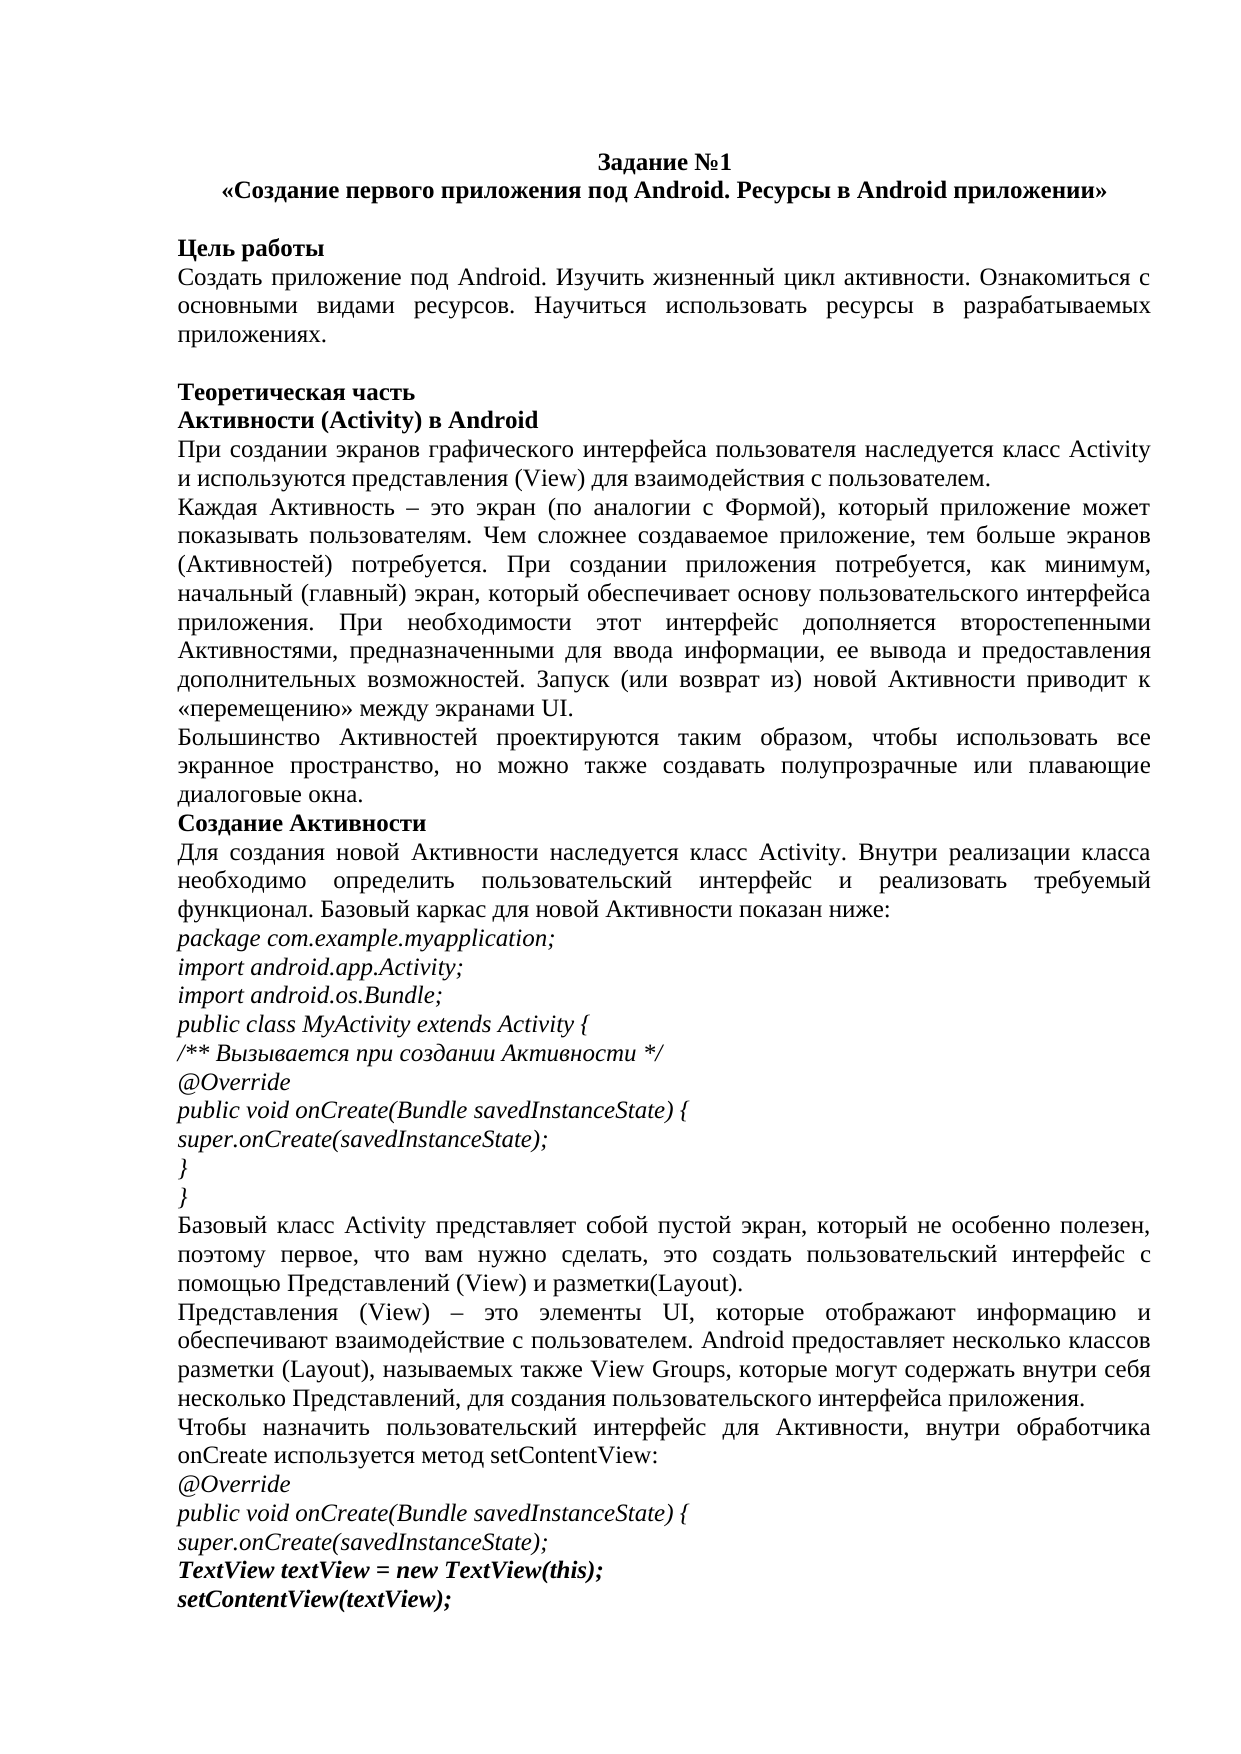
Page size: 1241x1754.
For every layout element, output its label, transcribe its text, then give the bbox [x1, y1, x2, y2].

text При создании экранов графического интерфейса пользователя наследуется класс Activity и используются представления (View) для взаимодействия с пользователем. [177, 434, 1152, 492]
text Создание Активности [177, 808, 1152, 837]
text import android.os.Bundle; [177, 981, 1152, 1009]
text Активности (Activity) в Android [177, 406, 1152, 434]
text Создать приложение под Android. Изучить жизненный цикл активности. Ознакомиться с основными видами ресурсов. Научиться использовать ресурсы в разрабатываемых приложениях. [177, 262, 1152, 348]
text Представления (View) – это элементы UI, которые отображают информацию и обеспечивают взаимодействие с пользователем. Android предоставляет несколько классов разметки (Layout), называемых также View Groups, которые могут содержать внутри себя несколько Представлений, для создания пользовательского интерфейса приложения. [177, 1297, 1152, 1412]
text Каждая Активность – это экран (по аналогии с Формой), который приложение может показывать пользователям. Чем сложнее создаваемое приложение, тем больше экранов (Активностей) потребуется. При создании приложения потребуется, как минимум, начальный (главный) экран, который обеспечивает основу пользовательского интерфейса приложения. При необходимости этот интерфейс дополняется второстепенными Активностями, предназначенными для ввода информации, ее вывода и предоставления дополнительных возможностей. Запуск (или возврат из) новой Активности приводит к «перемещению» между экранами UI. [177, 492, 1152, 722]
text public void onCreate(Bundle savedInstanceState) { [177, 1096, 1152, 1124]
text package com.example.myapplication; [177, 923, 1152, 952]
text public class MyActivity extends Activity { [177, 1009, 1152, 1038]
text @Override [177, 1469, 1152, 1498]
text Чтобы назначить пользовательский интерфейс для Активности, внутри обработчика onCreate используется метод setContentView: [177, 1412, 1152, 1469]
text } [177, 1182, 1152, 1211]
text «Создание первого приложения под Android. Ресурсы в Android приложении» [177, 176, 1152, 204]
text /** Вызывается при создании Активности */ [177, 1038, 1152, 1067]
text } [177, 1153, 1152, 1182]
text Теоретическая часть [177, 377, 1152, 406]
text import android.app.Activity; [177, 952, 1152, 981]
text super.onCreate(savedInstanceState); [177, 1124, 1152, 1153]
text super.onCreate(savedInstanceState); [177, 1527, 1152, 1556]
text Большинство Активностей проектируются таким образом, чтобы использовать все экранное пространство, но можно также создавать полупрозрачные или плавающие диалоговые окна. [177, 722, 1152, 808]
text public void onCreate(Bundle savedInstanceState) { [177, 1498, 1152, 1527]
text Задание №1 [177, 147, 1152, 176]
text Цель работы [177, 233, 1152, 262]
text Для создания новой Активности наследуется класс Activity. Внутри реализации класса необходимо определить пользовательский интерфейс и реализовать требуемый функционал. Базовый каркас для новой Активности показан ниже: [177, 837, 1152, 923]
text Базовый класс Activity представляет собой пустой экран, который не особенно полезен, поэтому первое, что вам нужно сделать, это создать пользовательский интерфейс с помощью Представлений (View) и разметки(Layout). [177, 1211, 1152, 1297]
text @Override [177, 1067, 1152, 1096]
text setContentView(textView); [177, 1584, 1152, 1613]
text TextView textView = new TextView(this); [177, 1556, 1152, 1584]
